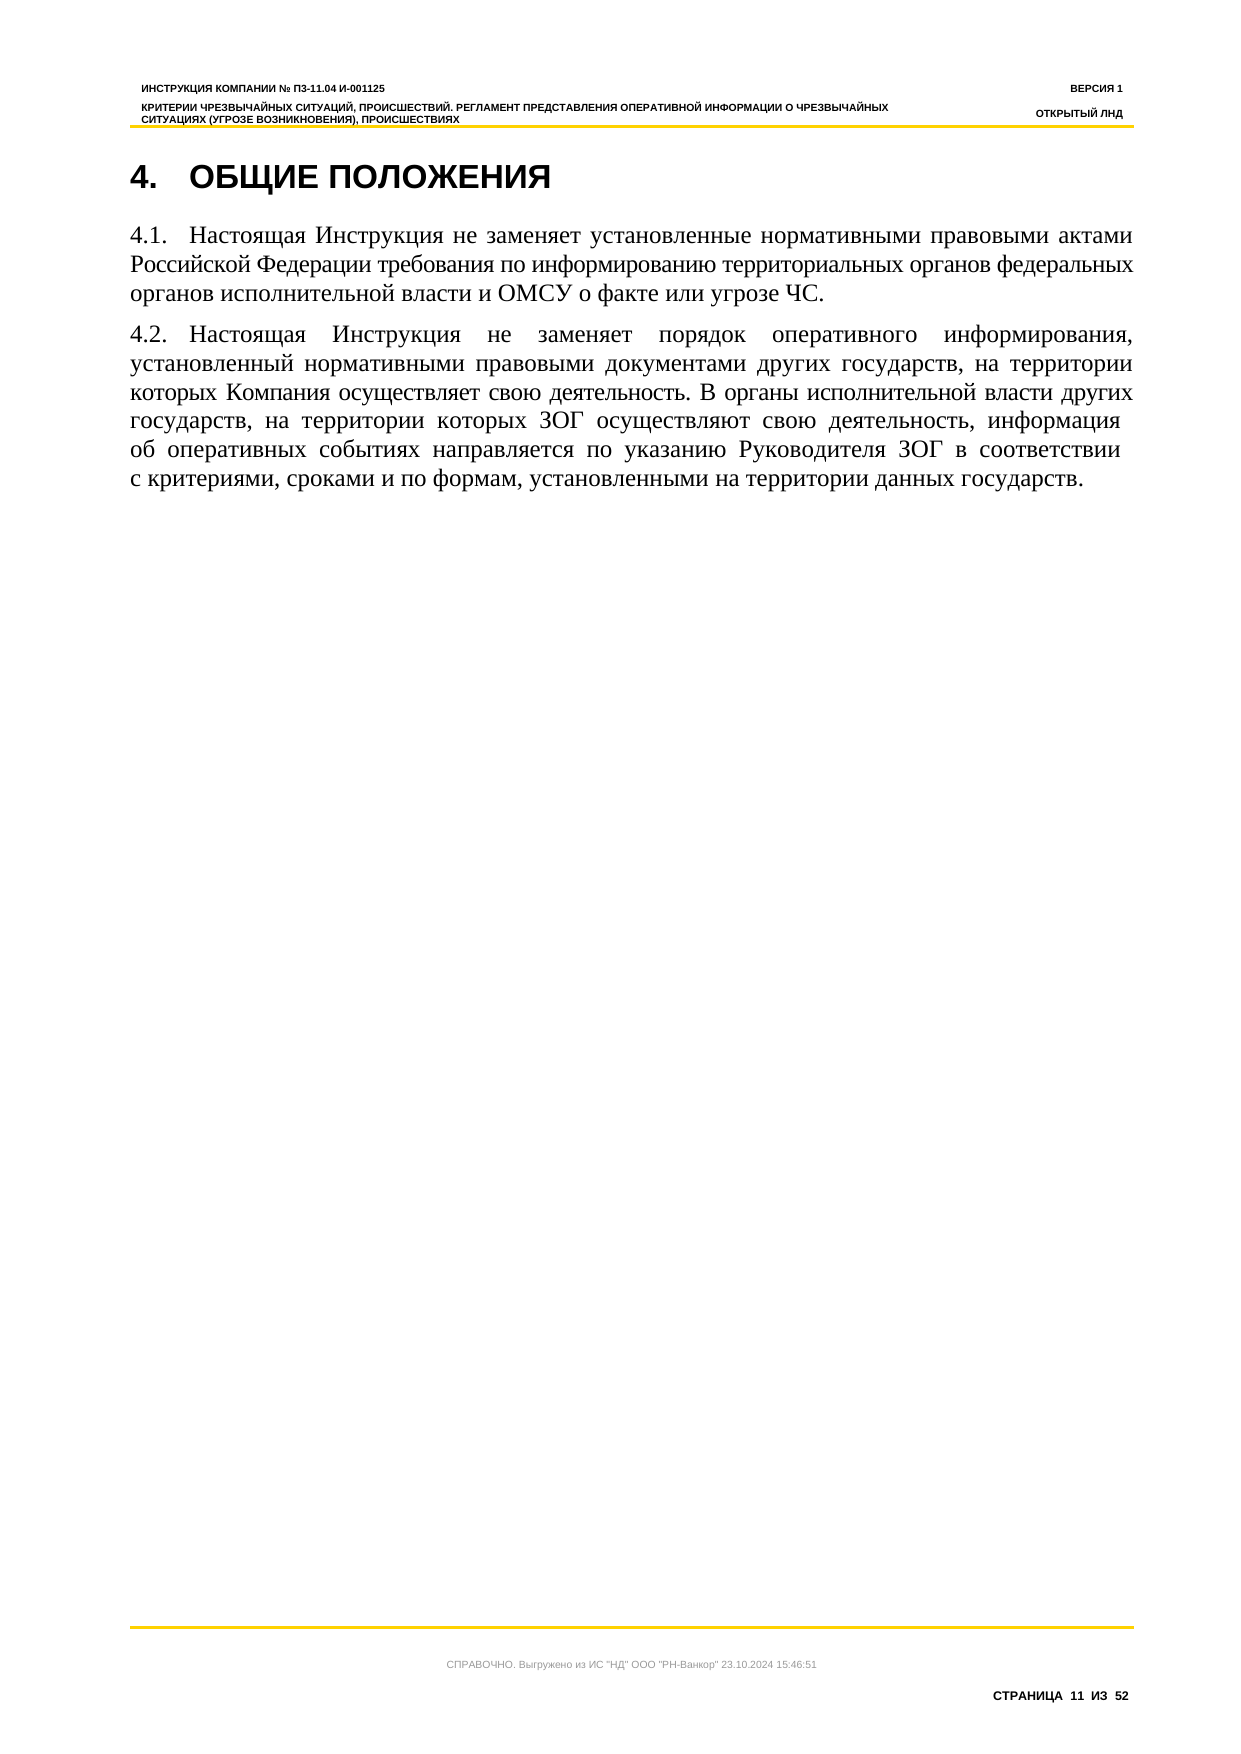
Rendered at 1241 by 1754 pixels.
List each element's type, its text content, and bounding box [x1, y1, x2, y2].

list Настоящая Инструкция не заменяет порядок оперативного информирования, установленный нормативными правовыми документами других государств, на территории которых Компания осуществляет свою деятельность. В органы исполнительной власти других государств, на территории которых ЗОГ осуществляют свою деятельность, информация об оперативных событиях направляется по указанию Руководителя ЗОГ в соответствии с критериями, сроками и по формам, установленными на территории данных государств. [130, 319, 1134, 492]
list ОБЩИЕ ПОЛОЖЕНИЯ [130, 157, 1134, 196]
list Настоящая Инструкция не заменяет установленные нормативными правовыми актами Российской Федерации требования по информированию территориальных органов федеральных органов исполнительной власти и ОМСУ о факте или угрозе ЧС. [130, 221, 1134, 307]
